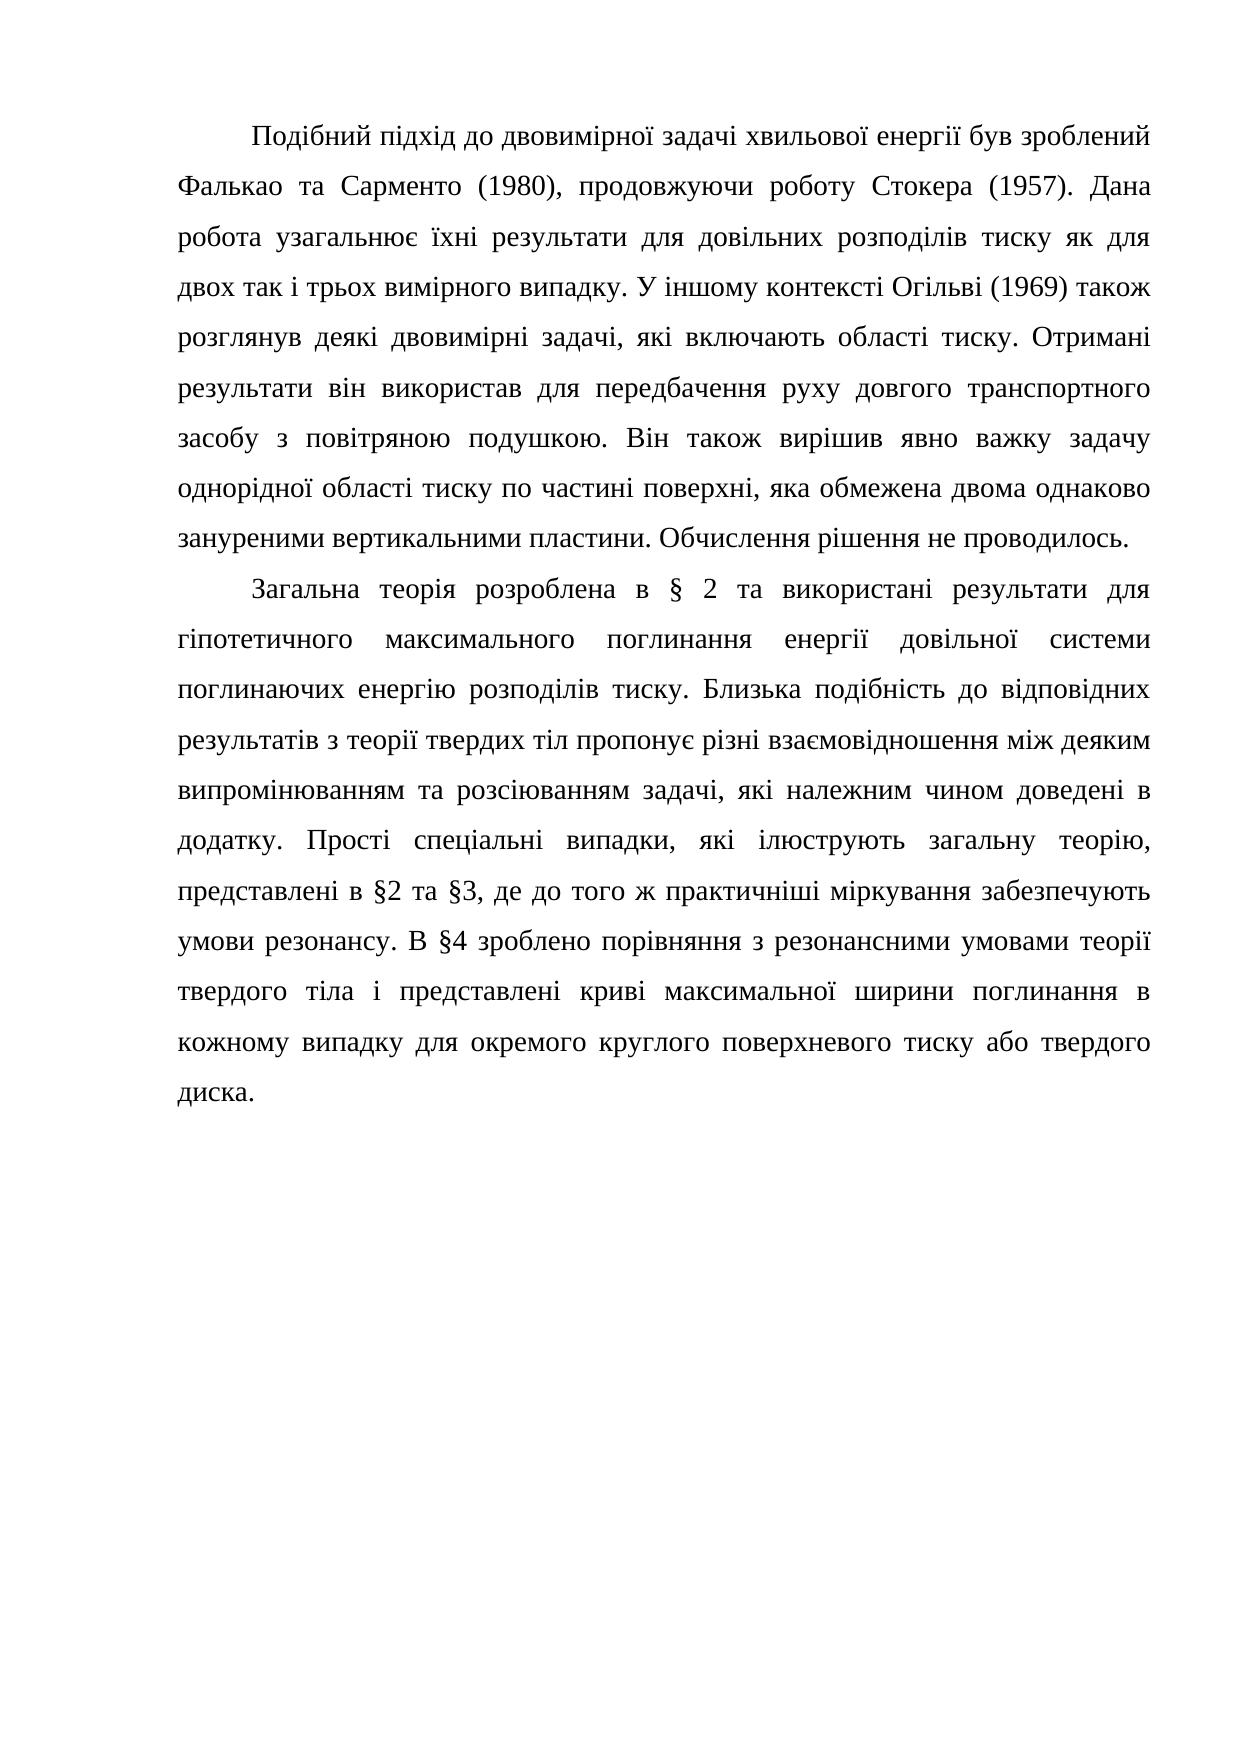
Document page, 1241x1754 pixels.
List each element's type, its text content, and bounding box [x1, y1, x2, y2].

text Загальна теорія розроблена в § 2 та використані результати для гіпотетичного максимального поглинання енергії довільної системи поглинаючих енергію розподілів тиску. Близька подібність до відповідних результатів з теорії твердих тіл пропонує різні взаємовідношення між деяким випромінюванням та розсіюванням задачі, які належним чином доведені в додатку. Прості спеціальні випадки, які ілюструють загальну теорію, представлені в §2 та §3, де до того ж практичніші міркування забезпечують умови резонансу. В §4 зроблено порівняння з резонансними умовами теорії твердого тіла і представлені криві максимальної ширини поглинання в кожному випадку для окремого круглого поверхневого тиску або твердого диска. [177, 571, 1152, 1108]
text Подібний підхід до двовимірної задачі хвильової енергії був зроблений Фалькао та Сарменто (1980), продовжуючи роботу Стокера (1957). Дана робота узагальнює їхні результати для довільних розподілів тиску як для двох так і трьох вимірного випадку. У іншому контексті Огільві (1969) також розглянув деякі двовимірні задачі, які включають області тиску. Отримані результати він використав для передбачення руху довгого транспортного засобу з повітряною подушкою. Він також вирішив явно важку задачу однорідної області тиску по частині поверхні, яка обмежена двома однаково зануреними вертикальними пластини. Обчислення рішення не проводилось. [177, 118, 1152, 554]
